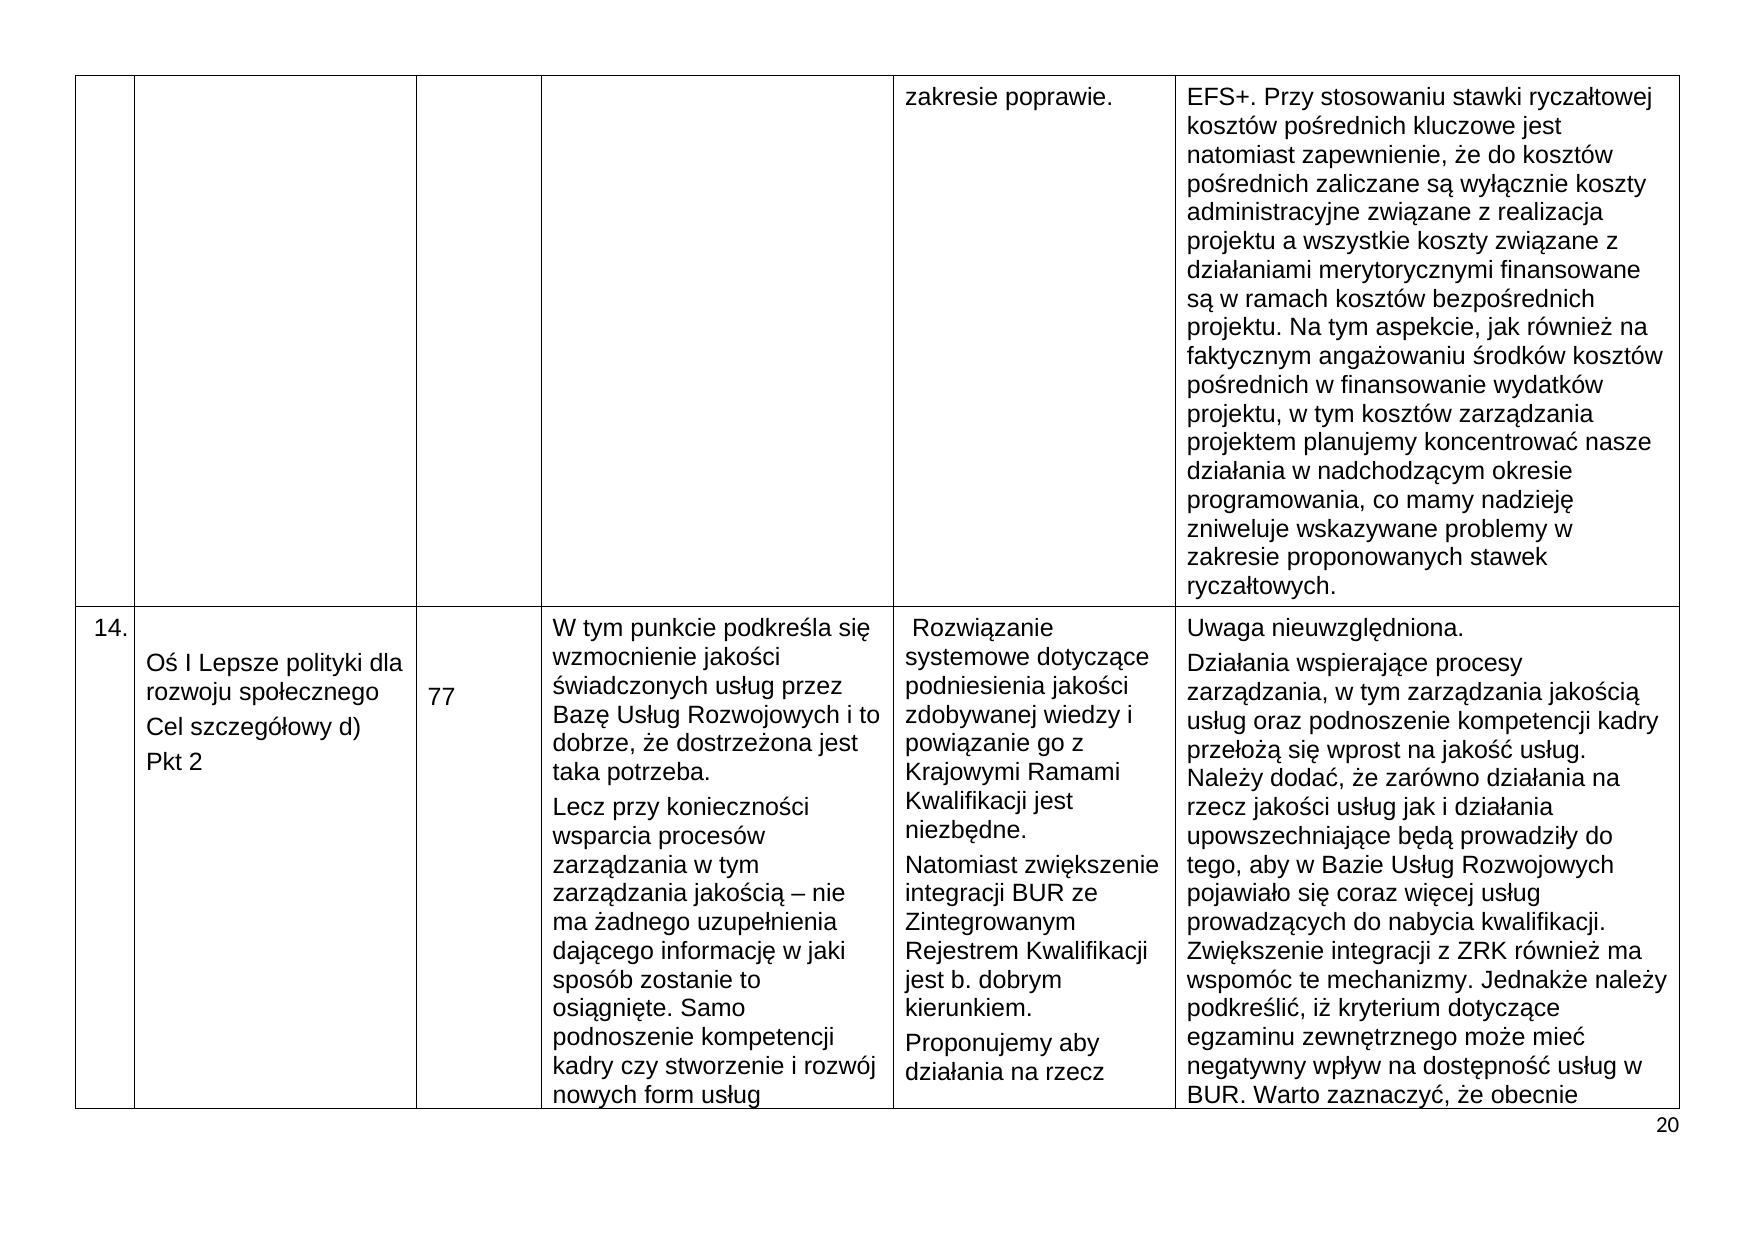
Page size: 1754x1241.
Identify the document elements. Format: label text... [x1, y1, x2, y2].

table_cell [76, 607, 134, 1108]
table_cell [76, 76, 134, 606]
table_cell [542, 607, 893, 1108]
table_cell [1176, 76, 1679, 606]
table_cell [894, 607, 1175, 1108]
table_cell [135, 607, 416, 1108]
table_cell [135, 76, 416, 606]
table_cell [542, 76, 893, 606]
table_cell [894, 76, 1175, 606]
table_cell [1176, 607, 1679, 1108]
table_cell [417, 76, 541, 606]
table_cell 77 [417, 607, 541, 1108]
